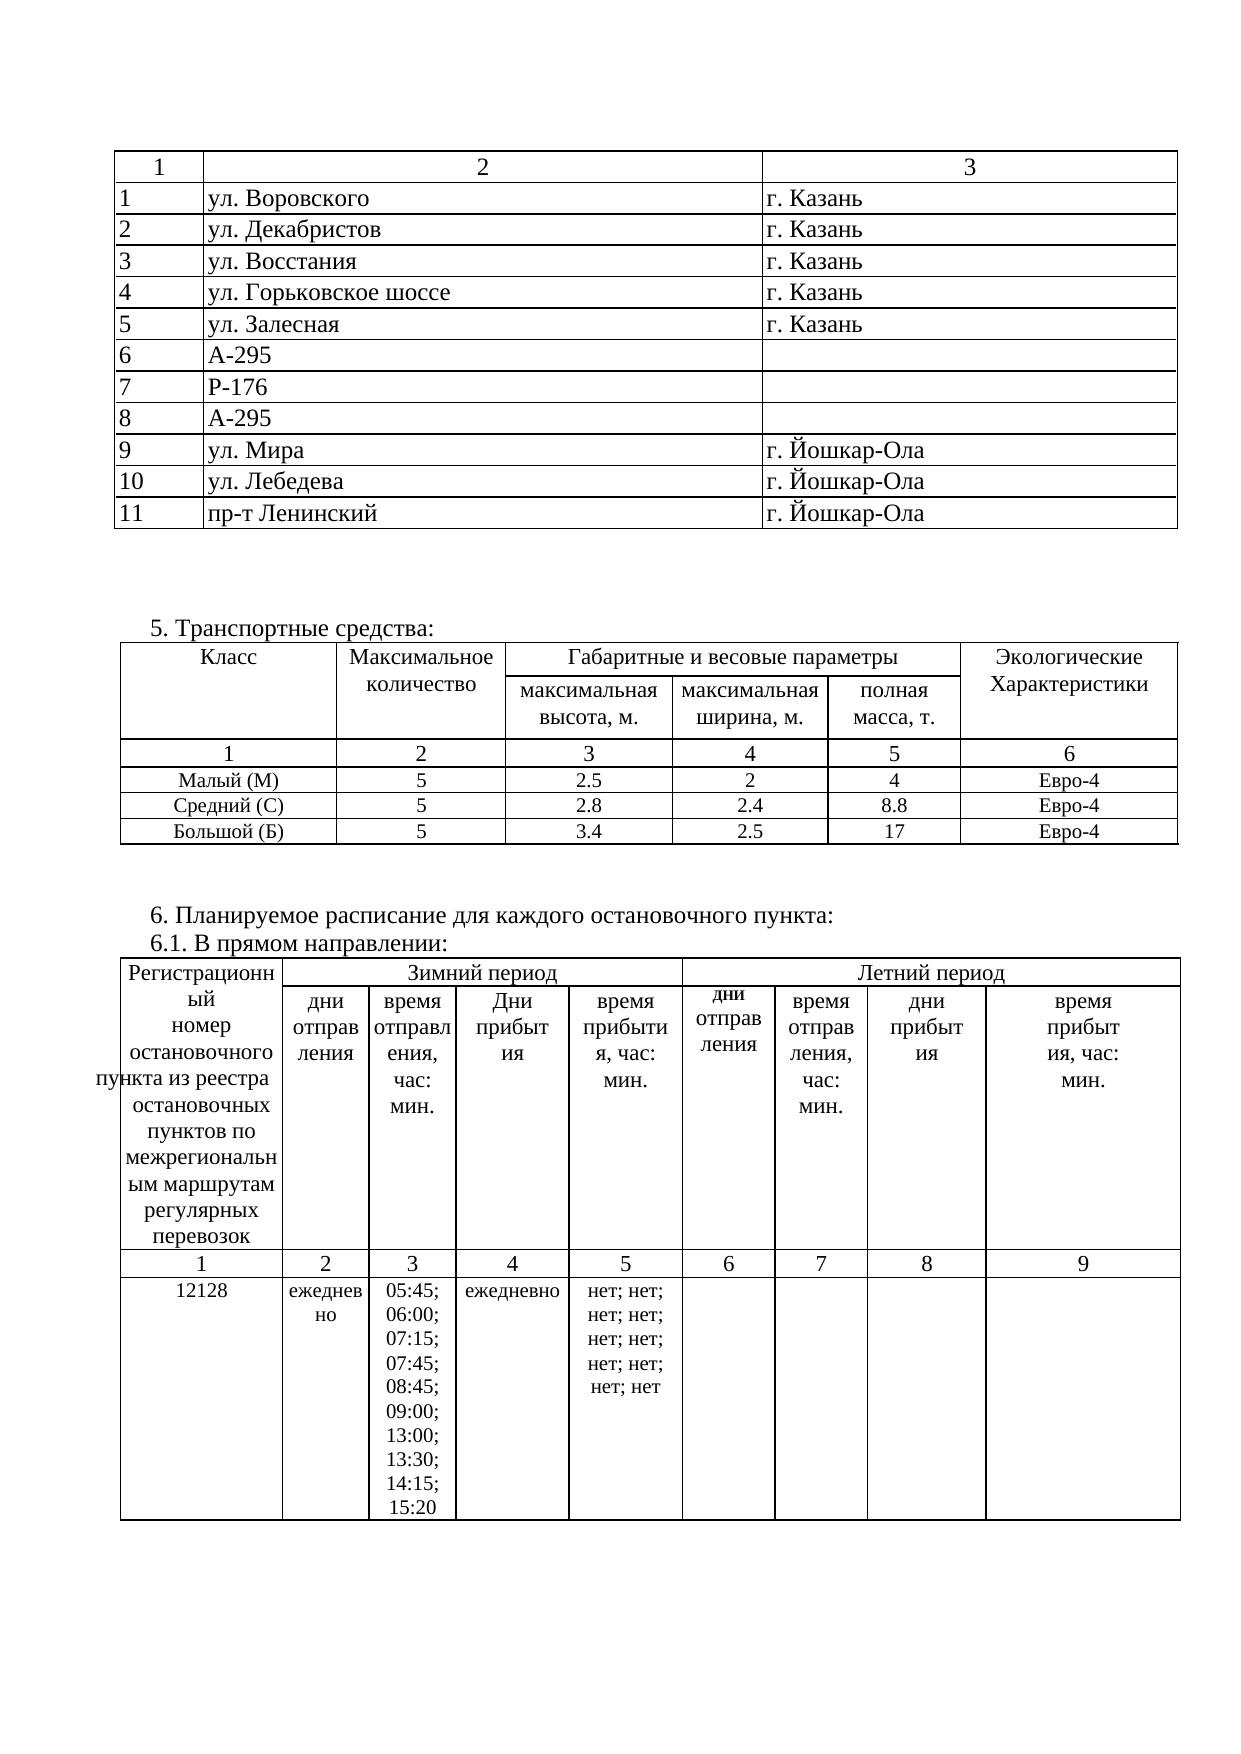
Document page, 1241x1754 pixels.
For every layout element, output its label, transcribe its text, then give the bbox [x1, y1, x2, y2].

table_cell 11 [115, 497, 203, 527]
table_header Экологические Характеристики [961, 643, 1177, 738]
table_header Максимальное количество [337, 643, 505, 738]
table_cell 9 [115, 434, 203, 464]
table_cell 1 [115, 152, 203, 181]
table_cell 3.4 [506, 819, 672, 843]
table_cell 2.4 [673, 793, 827, 817]
table_cell 4 [829, 768, 960, 792]
table_cell Дни прибыт ия [457, 987, 568, 1249]
table_cell 8 [868, 1250, 985, 1277]
table_cell г. Казань [763, 307, 1177, 339]
table_cell г. Йошкар-Ола [763, 496, 1177, 527]
table_cell Евро-4 [961, 768, 1177, 792]
table_cell [763, 339, 1177, 370]
table_cell 6 [961, 740, 1177, 766]
table_cell 12128 [121, 1278, 282, 1519]
table_cell 5 [337, 819, 505, 843]
table_cell Р-176 [204, 372, 762, 402]
table_cell 2 [337, 740, 505, 766]
table_cell 3 [370, 1250, 455, 1277]
table_cell 3 [763, 152, 1177, 181]
table_cell 10 [115, 466, 203, 496]
table_cell дни прибыт ия [868, 987, 985, 1249]
table_cell 7 [115, 371, 203, 402]
table_cell г. Йошкар-Ола [763, 433, 1177, 464]
table_cell ул. Лебедева [204, 466, 762, 496]
table_cell ул. Воровского [204, 183, 762, 213]
table_cell 4 [115, 277, 203, 307]
table_cell [763, 402, 1177, 433]
table_cell Евро-4 [961, 793, 1177, 817]
table_cell 2.5 [673, 819, 827, 843]
table_header Летний период [683, 959, 1180, 985]
table_cell ул. Мира [204, 435, 762, 464]
table_cell ул. Горьковское шоссе [204, 277, 762, 307]
table_cell 1 [115, 183, 203, 213]
table_cell 6 [115, 340, 203, 370]
table_cell 8.8 [829, 793, 960, 817]
text 5. Транспортные средства: [150, 613, 1090, 642]
table_header Габаритные и весовые параметры [506, 643, 960, 675]
table_cell ул. Декабристов [204, 215, 762, 244]
table_cell время отправл ения, час: мин. [370, 987, 455, 1249]
table_cell 2 [204, 152, 762, 181]
table_cell А-295 [204, 403, 762, 433]
table_cell 5 [570, 1250, 682, 1277]
table_cell г. Казань [763, 181, 1177, 213]
table_cell 2 [283, 1250, 368, 1277]
table_cell время отправ ления, час: мин. [776, 987, 867, 1249]
table_cell 6 [683, 1250, 774, 1277]
table_cell [868, 1278, 985, 1519]
table_cell Малый (М) [121, 768, 336, 792]
table_cell 4 [457, 1250, 568, 1277]
table_cell Евро-4 [961, 819, 1177, 843]
table_header Класс [121, 643, 336, 738]
table_cell дни отправ ления [283, 987, 368, 1249]
table_cell [763, 370, 1177, 402]
table_cell ул. Восстания [204, 246, 762, 276]
text 6.1. В прямом направлении: [150, 928, 1090, 957]
table_cell 1 [121, 740, 336, 766]
table_cell г. Казань [763, 244, 1177, 276]
table_cell 17 [829, 819, 960, 843]
table_cell г. Казань [763, 276, 1177, 307]
table_header Зимний период [283, 959, 682, 985]
table_cell г. Йошкар-Ола [763, 465, 1177, 496]
table_cell 2 [115, 214, 203, 244]
table_cell 05:45; 06:00; 07:15; 07:45; 08:45; 09:00; 13:00; 13:30; 14:15; 15:20 [370, 1278, 455, 1519]
table_cell 1 [121, 1250, 282, 1277]
table_cell А-295 [204, 340, 762, 370]
table_cell 5 [115, 308, 203, 339]
table_cell г. Казань [763, 213, 1177, 244]
table_cell ежедневно [457, 1278, 568, 1519]
table_cell 5 [337, 793, 505, 817]
table_cell [776, 1278, 867, 1519]
table_cell ДНИ отправ ления [683, 987, 774, 1249]
table_cell 5 [829, 740, 960, 766]
table_cell время прибыти я, час: мин. [570, 987, 682, 1249]
table_cell ул. Залесная [204, 309, 762, 339]
table_cell время прибыт ия, час: мин. [987, 987, 1180, 1249]
table_cell 3 [115, 245, 203, 276]
table_cell 2.5 [506, 768, 672, 792]
table_cell пр-т Ленинский [204, 498, 762, 527]
table_cell Средний (С) [121, 793, 336, 817]
table_cell [683, 1278, 774, 1519]
table_cell полная масса, т. [829, 677, 960, 738]
table_cell 3 [506, 740, 672, 766]
table_cell максимальная высота, м. [506, 677, 672, 738]
table_cell ежедневно [283, 1278, 368, 1519]
table_cell 5 [337, 768, 505, 792]
table_cell 8 [115, 403, 203, 433]
table_cell 4 [673, 740, 827, 766]
table_cell 9 [987, 1250, 1180, 1277]
table_cell нет; нет; нет; нет; нет; нет; нет; нет; нет; нет [570, 1278, 682, 1519]
table_cell 2 [673, 768, 827, 792]
table_cell максимальная ширина, м. [673, 677, 827, 738]
table_cell Большой (Б) [121, 819, 336, 843]
table_cell [987, 1278, 1180, 1519]
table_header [121, 959, 282, 1249]
text 6. Планируемое расписание для каждого остановочного пункта: [150, 900, 1090, 928]
table_cell 2.8 [506, 793, 672, 817]
table_cell 7 [776, 1250, 867, 1277]
